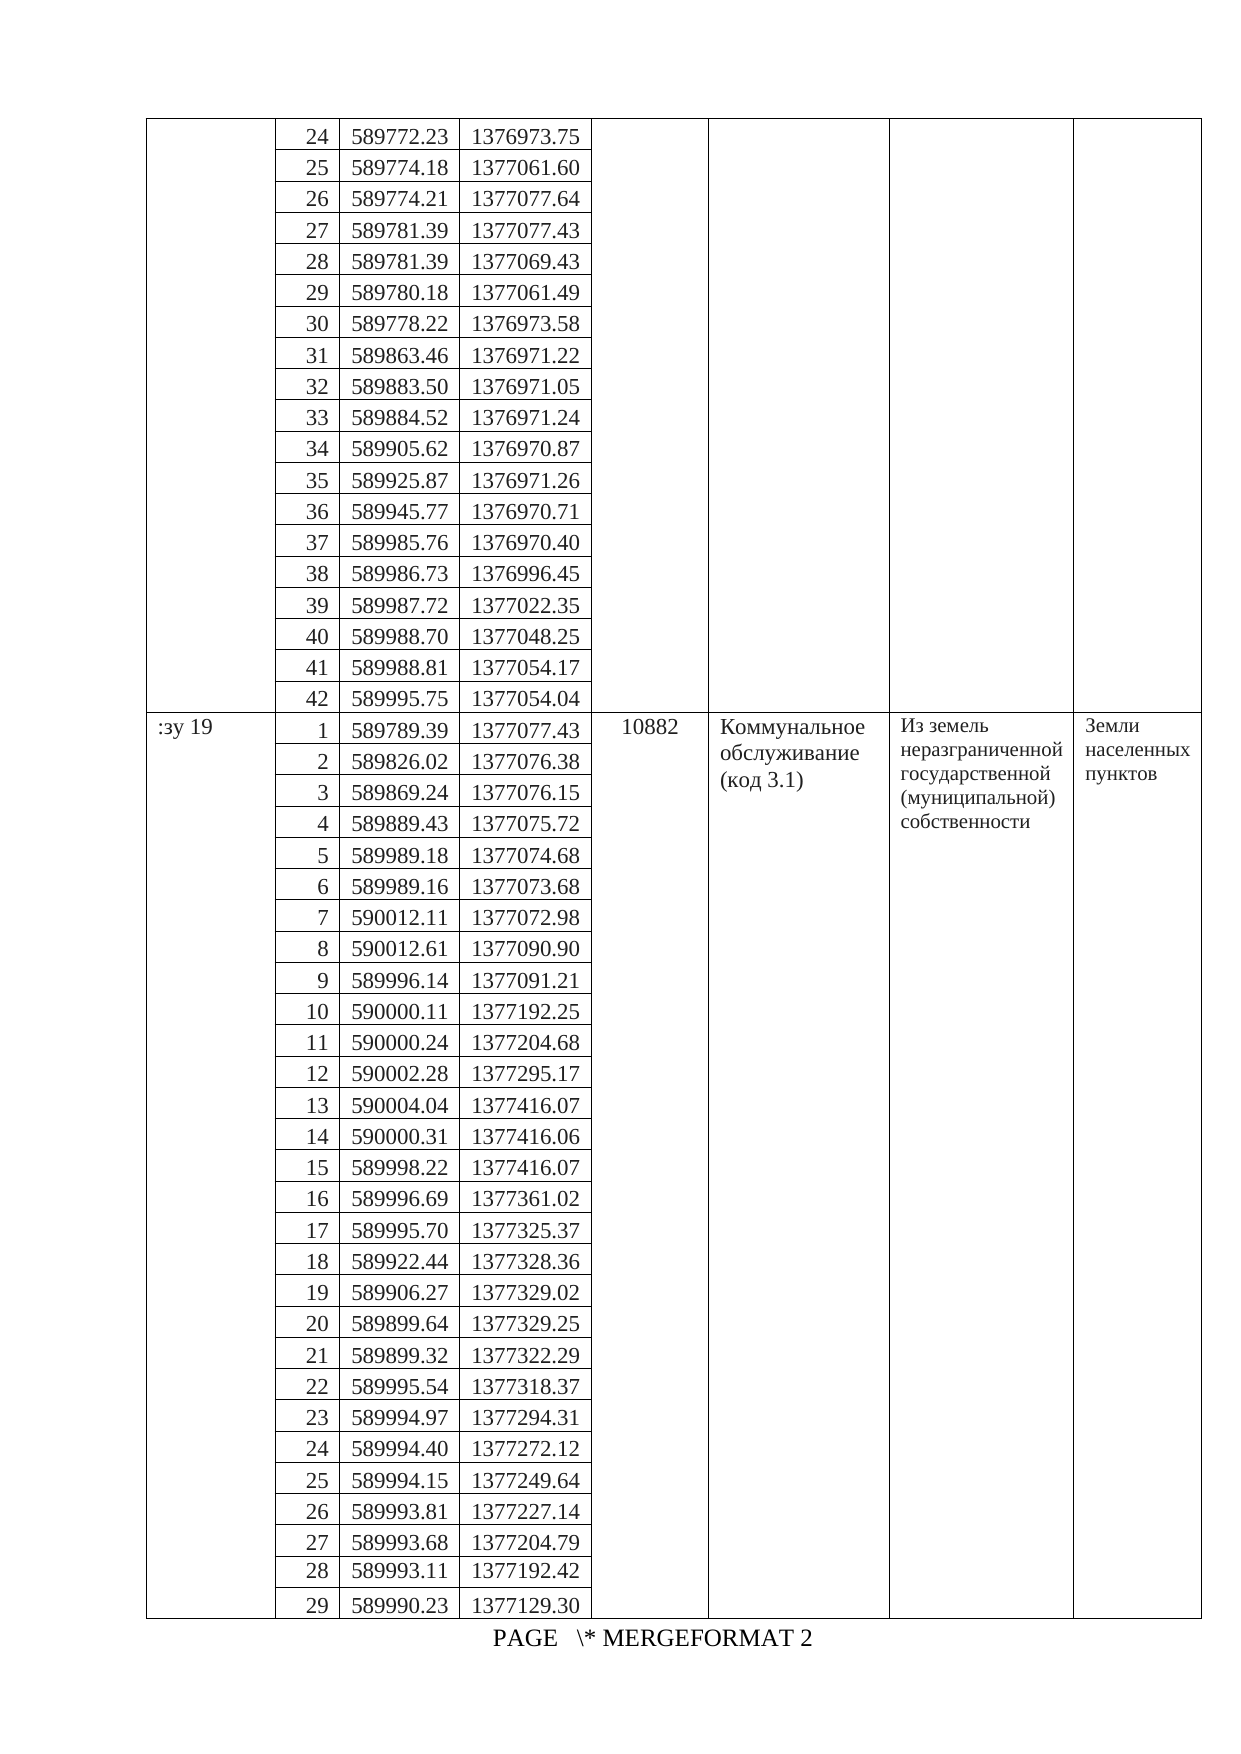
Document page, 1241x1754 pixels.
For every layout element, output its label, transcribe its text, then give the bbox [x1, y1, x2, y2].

table_cell 1377076.15 [460, 775, 591, 806]
table_cell 590002.28 [340, 1057, 459, 1087]
table_cell 1377204.68 [460, 1025, 591, 1056]
table_cell 26 [276, 1494, 339, 1524]
table_cell 5 [276, 838, 339, 868]
table_cell 1377061.49 [460, 275, 591, 306]
table_cell 1377069.43 [460, 244, 591, 274]
table_cell 25 [276, 150, 339, 181]
table_cell 590000.31 [340, 1119, 459, 1149]
table_cell 1377272.12 [460, 1432, 591, 1462]
table_cell 11 [276, 1025, 339, 1056]
table_cell 17 [276, 1213, 339, 1243]
table_cell 1377054.04 [460, 682, 591, 712]
table_cell 1377329.02 [460, 1275, 591, 1306]
table_cell 589826.02 [340, 744, 459, 774]
table_cell 7 [276, 900, 339, 931]
table_cell 1377048.25 [460, 619, 591, 649]
table_cell 1377416.06 [460, 1119, 591, 1149]
table_cell Коммунальное обслуживание (код 3.1) [709, 713, 889, 1618]
table_cell 24 [276, 119, 339, 149]
table_cell 1376973.75 [460, 119, 591, 149]
table_cell 589906.27 [340, 1275, 459, 1306]
table_cell 1377073.68 [460, 869, 591, 899]
table_cell 1376971.22 [460, 338, 591, 368]
table_cell 1377077.43 [460, 213, 591, 243]
table_cell 1376971.05 [460, 369, 591, 399]
table_cell 589781.39 [340, 213, 459, 243]
table_cell 589988.81 [340, 650, 459, 681]
table_cell 589883.50 [340, 369, 459, 399]
table_cell 589884.52 [340, 400, 459, 431]
table_cell 14 [276, 1119, 339, 1149]
table_cell 22 [276, 1369, 339, 1399]
table_cell 1376971.24 [460, 400, 591, 431]
table_cell 1377091.21 [460, 963, 591, 993]
table_cell 589995.75 [340, 682, 459, 712]
table_cell 24 [276, 1432, 339, 1462]
table_cell 1377361.02 [460, 1182, 591, 1212]
table_cell 1377204.79 [460, 1525, 591, 1556]
table_cell 589988.70 [340, 619, 459, 649]
table_cell 23 [276, 1400, 339, 1431]
table_cell 589780.18 [340, 275, 459, 306]
table_cell 1377054.17 [460, 650, 591, 681]
table_cell 589922.44 [340, 1244, 459, 1274]
table_cell 1377074.68 [460, 838, 591, 868]
table_cell 33 [276, 400, 339, 431]
table_cell 1377322.29 [460, 1338, 591, 1368]
table_cell 589899.32 [340, 1338, 459, 1368]
table_cell 42 [276, 682, 339, 712]
table_cell 1377072.98 [460, 900, 591, 931]
table_cell 1377329.25 [460, 1307, 591, 1337]
table_cell 1377192.25 [460, 994, 591, 1024]
table_cell 1377318.37 [460, 1369, 591, 1399]
table_cell 589996.14 [340, 963, 459, 993]
table_cell 1377416.07 [460, 1150, 591, 1181]
table_cell 4 [276, 807, 339, 837]
table_cell 590004.04 [340, 1088, 459, 1118]
table_cell 1377077.43 [460, 713, 591, 743]
table_cell 1377416.07 [460, 1088, 591, 1118]
table_cell 29 [276, 275, 339, 306]
table_cell 589995.70 [340, 1213, 459, 1243]
table_cell 589925.87 [340, 463, 459, 493]
table_cell 3 [276, 775, 339, 806]
table_cell 1377076.38 [460, 744, 591, 774]
table_cell 32 [276, 369, 339, 399]
table_cell 589993.11 [340, 1557, 459, 1587]
table_cell 13 [276, 1088, 339, 1118]
table_cell 589789.39 [340, 713, 459, 743]
table_cell 40 [276, 619, 339, 649]
table_cell 1377227.14 [460, 1494, 591, 1524]
table_cell 589863.46 [340, 338, 459, 368]
table_cell 15 [276, 1150, 339, 1181]
table_cell 589945.77 [340, 494, 459, 524]
table_cell 1376973.58 [460, 307, 591, 337]
table_cell 589994.97 [340, 1400, 459, 1431]
table_cell 10 [276, 994, 339, 1024]
table_cell Земли населенных пунктов [1074, 713, 1201, 1618]
table_cell 589989.18 [340, 838, 459, 868]
table_cell 589995.54 [340, 1369, 459, 1399]
table_cell 28 [276, 244, 339, 274]
table_cell 589987.72 [340, 588, 459, 618]
table_cell 589996.69 [340, 1182, 459, 1212]
table_cell 41 [276, 650, 339, 681]
table_cell 589899.64 [340, 1307, 459, 1337]
table_cell 1377090.90 [460, 932, 591, 962]
table_cell 12 [276, 1057, 339, 1087]
table_cell 589994.15 [340, 1463, 459, 1493]
table_cell 589778.22 [340, 307, 459, 337]
table_cell 1377129.30 [460, 1588, 591, 1618]
table_cell 1377022.35 [460, 588, 591, 618]
table_cell 590000.11 [340, 994, 459, 1024]
table_cell 589774.21 [340, 182, 459, 212]
table_cell 30 [276, 307, 339, 337]
table_cell 29 [276, 1588, 339, 1618]
table_cell 589774.18 [340, 150, 459, 181]
table_cell 25 [276, 1463, 339, 1493]
table_cell 1376996.45 [460, 557, 591, 587]
table_cell 589993.68 [340, 1525, 459, 1556]
table_cell 9 [276, 963, 339, 993]
table_cell 1 [276, 713, 339, 743]
table_cell 589869.24 [340, 775, 459, 806]
table_cell 1376970.71 [460, 494, 591, 524]
table_cell :зу 19 [147, 713, 275, 1618]
table_cell 31 [276, 338, 339, 368]
table_cell 1376971.26 [460, 463, 591, 493]
table_cell 1377061.60 [460, 150, 591, 181]
table_cell 589781.39 [340, 244, 459, 274]
table_cell 6 [276, 869, 339, 899]
table_cell 1377328.36 [460, 1244, 591, 1274]
table_cell 35 [276, 463, 339, 493]
table_cell 589986.73 [340, 557, 459, 587]
table_cell 589989.16 [340, 869, 459, 899]
table_cell 589985.76 [340, 525, 459, 556]
table_cell 37 [276, 525, 339, 556]
table_cell 28 [276, 1557, 339, 1587]
table_cell 18 [276, 1244, 339, 1274]
table_cell 1377295.17 [460, 1057, 591, 1087]
table_cell 1377294.31 [460, 1400, 591, 1431]
table_cell 589994.40 [340, 1432, 459, 1462]
table_cell 34 [276, 432, 339, 462]
table_cell 8 [276, 932, 339, 962]
table_cell 589772.23 [340, 119, 459, 149]
table_cell 590012.61 [340, 932, 459, 962]
table_cell 1377249.64 [460, 1463, 591, 1493]
table_cell 589905.62 [340, 432, 459, 462]
table_cell 1377075.72 [460, 807, 591, 837]
table_cell 38 [276, 557, 339, 587]
table_cell 589990.23 [340, 1588, 459, 1618]
table_cell 589889.43 [340, 807, 459, 837]
table_cell 1376970.87 [460, 432, 591, 462]
table_cell 1377192.42 [460, 1557, 591, 1587]
table_cell 2 [276, 744, 339, 774]
table_cell 1376970.40 [460, 525, 591, 556]
table_cell 27 [276, 213, 339, 243]
table_cell 1377325.37 [460, 1213, 591, 1243]
table_cell 27 [276, 1525, 339, 1556]
table_cell 20 [276, 1307, 339, 1337]
table_cell Из земель неразграниченной государственной (муниципальной) собственности [890, 713, 1073, 1618]
table_cell 39 [276, 588, 339, 618]
table_cell 1377077.64 [460, 182, 591, 212]
table_cell 19 [276, 1275, 339, 1306]
table_cell 26 [276, 182, 339, 212]
table_cell 10882 [592, 713, 708, 1618]
table_cell 589998.22 [340, 1150, 459, 1181]
table_cell 590000.24 [340, 1025, 459, 1056]
table_cell 590012.11 [340, 900, 459, 931]
table_cell 16 [276, 1182, 339, 1212]
table_cell 36 [276, 494, 339, 524]
table_cell 589993.81 [340, 1494, 459, 1524]
table_cell 21 [276, 1338, 339, 1368]
